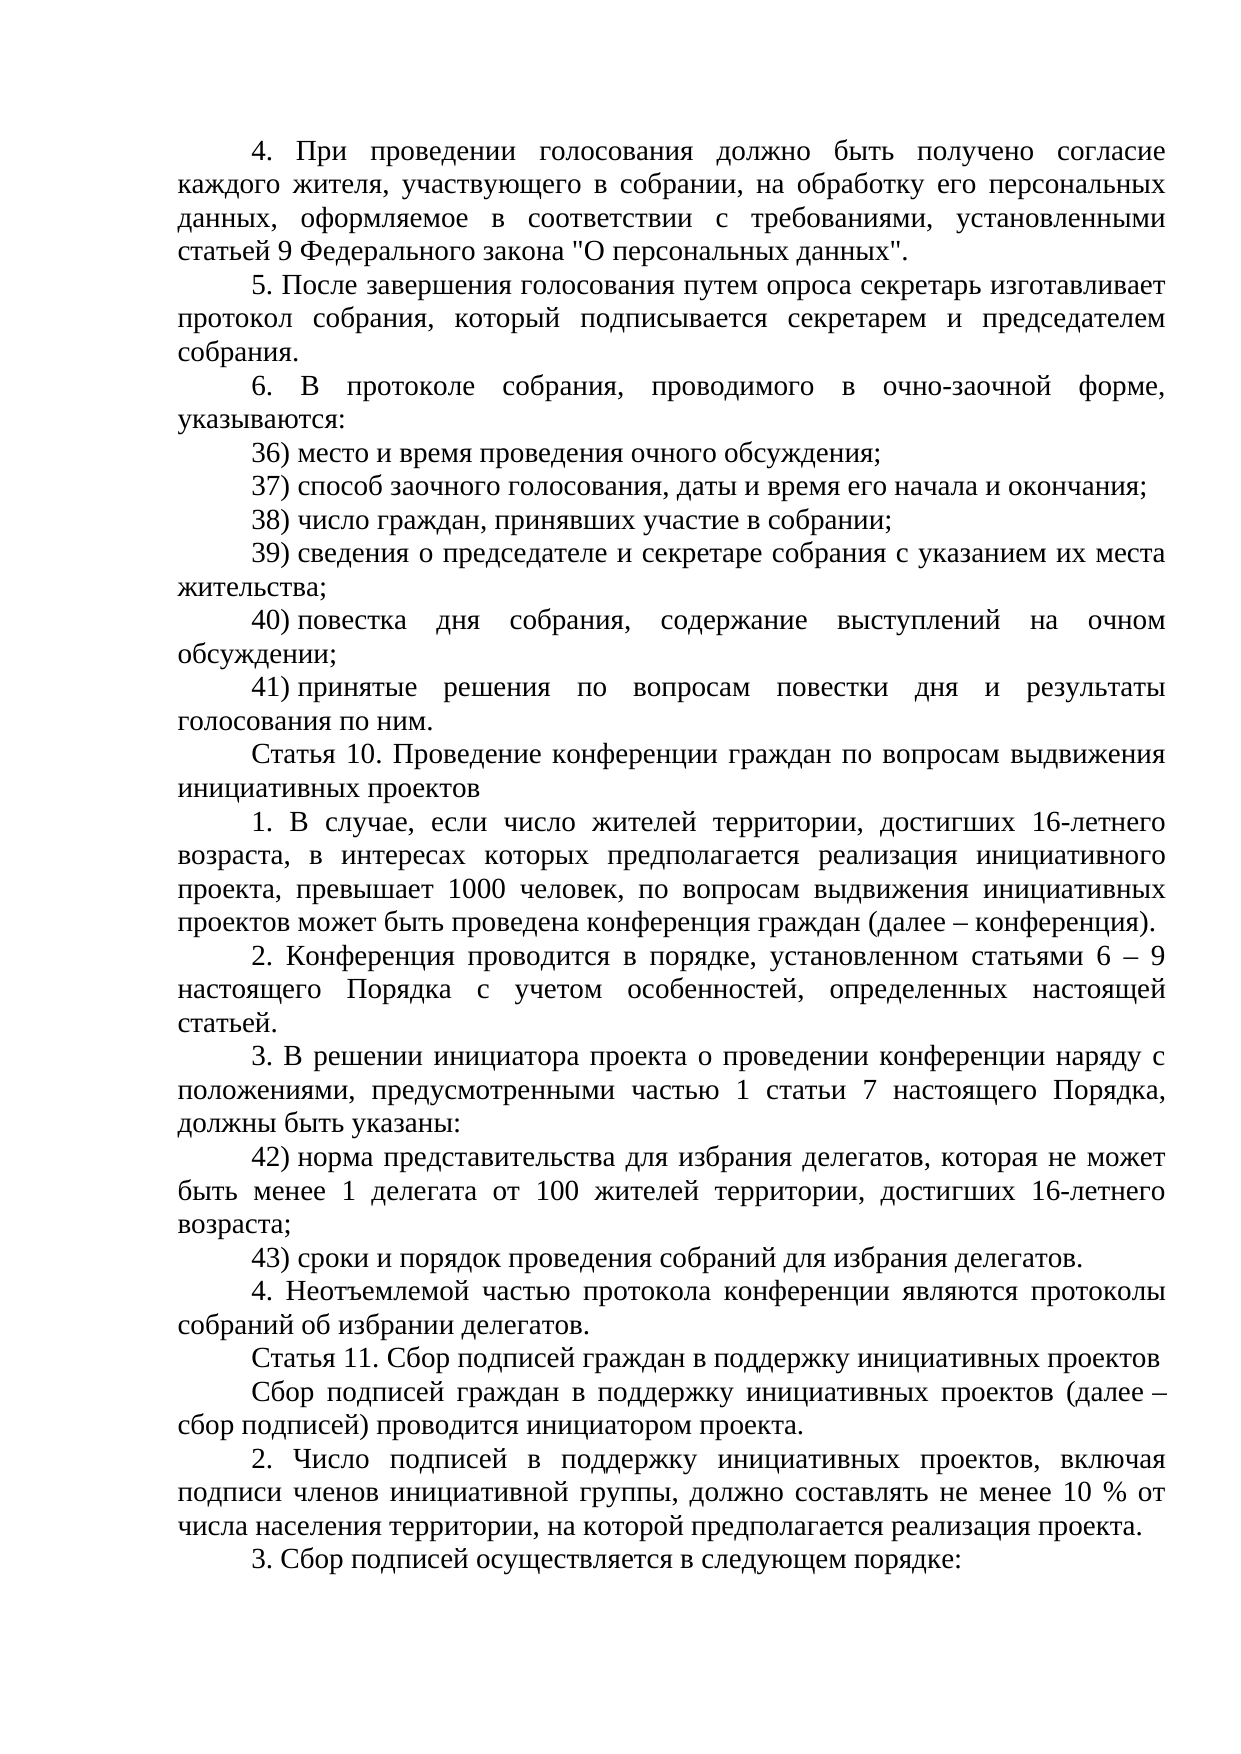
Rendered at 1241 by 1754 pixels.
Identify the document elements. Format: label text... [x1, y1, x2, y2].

list сведения о председателе и секретаре собрания с указанием их места жительства; [177, 535, 1167, 602]
list 6. В протоколе собрания, проводимого в очно-заочной форме, указываются: [177, 368, 1167, 435]
list 4. Неотъемлемой частью протокола конференции являются протоколы собраний об избрании делегатов. [177, 1273, 1167, 1340]
list число граждан, принявших участие в собрании; [177, 502, 1167, 535]
list Сбор подписей граждан в поддержку инициативных проектов (далее – сбор подписей) проводится инициатором проекта. [177, 1374, 1167, 1441]
list сроки и порядок проведения собраний для избрания делегатов. [177, 1240, 1167, 1273]
list 3. Сбор подписей осуществляется в следующем порядке: [177, 1542, 1167, 1575]
list 5. После завершения голосования путем опроса секретарь изготавливает протокол собрания, который подписывается секретарем и председателем собрания. [177, 267, 1167, 368]
list норма представительства для избрания делегатов, которая не может быть менее 1 делегата от 100 жителей территории, достигших 16-летнего возраста; [177, 1139, 1167, 1240]
list принятые решения по вопросам повестки дня и результаты голосования по ним. [177, 669, 1167, 737]
list 2. Число подписей в поддержку инициативных проектов, включая подписи членов инициативной группы, должно составлять не менее 10 % от числа населения территории, на которой предполагается реализация проекта. [177, 1441, 1167, 1542]
list место и время проведения очного обсуждения; [177, 435, 1167, 468]
text Статья 11. Сбор подписей граждан в поддержку инициативных проектов [177, 1340, 1167, 1374]
list способ заочного голосования, даты и время его начала и окончания; [177, 468, 1167, 502]
list 4. При проведении голосования должно быть получено согласие каждого жителя, участвующего в собрании, на обработку его персональных данных, оформляемое в соответствии с требованиями, установленными статьей 9 Федерального закона "О персональных данных". [177, 133, 1167, 267]
list 1. В случае, если число жителей территории, достигших 16-летнего возраста, в интересах которых предполагается реализация инициативного проекта, превышает 1000 человек, по вопросам выдвижения инициативных проектов может быть проведена конференция граждан (далее – конференция). [177, 804, 1167, 938]
list 3. В решении инициатора проекта о проведении конференции наряду с положениями, предусмотренными частью 1 статьи 7 настоящего Порядка, должны быть указаны: [177, 1038, 1167, 1139]
list 2. Конференция проводится в порядке, установленном статьями 6 – 9 настоящего Порядка с учетом особенностей, определенных настоящей статьей. [177, 938, 1167, 1038]
text Статья 10. Проведение конференции граждан по вопросам выдвижения инициативных проектов [177, 737, 1167, 804]
list повестка дня собрания, содержание выступлений на очном обсуждении; [177, 602, 1167, 669]
